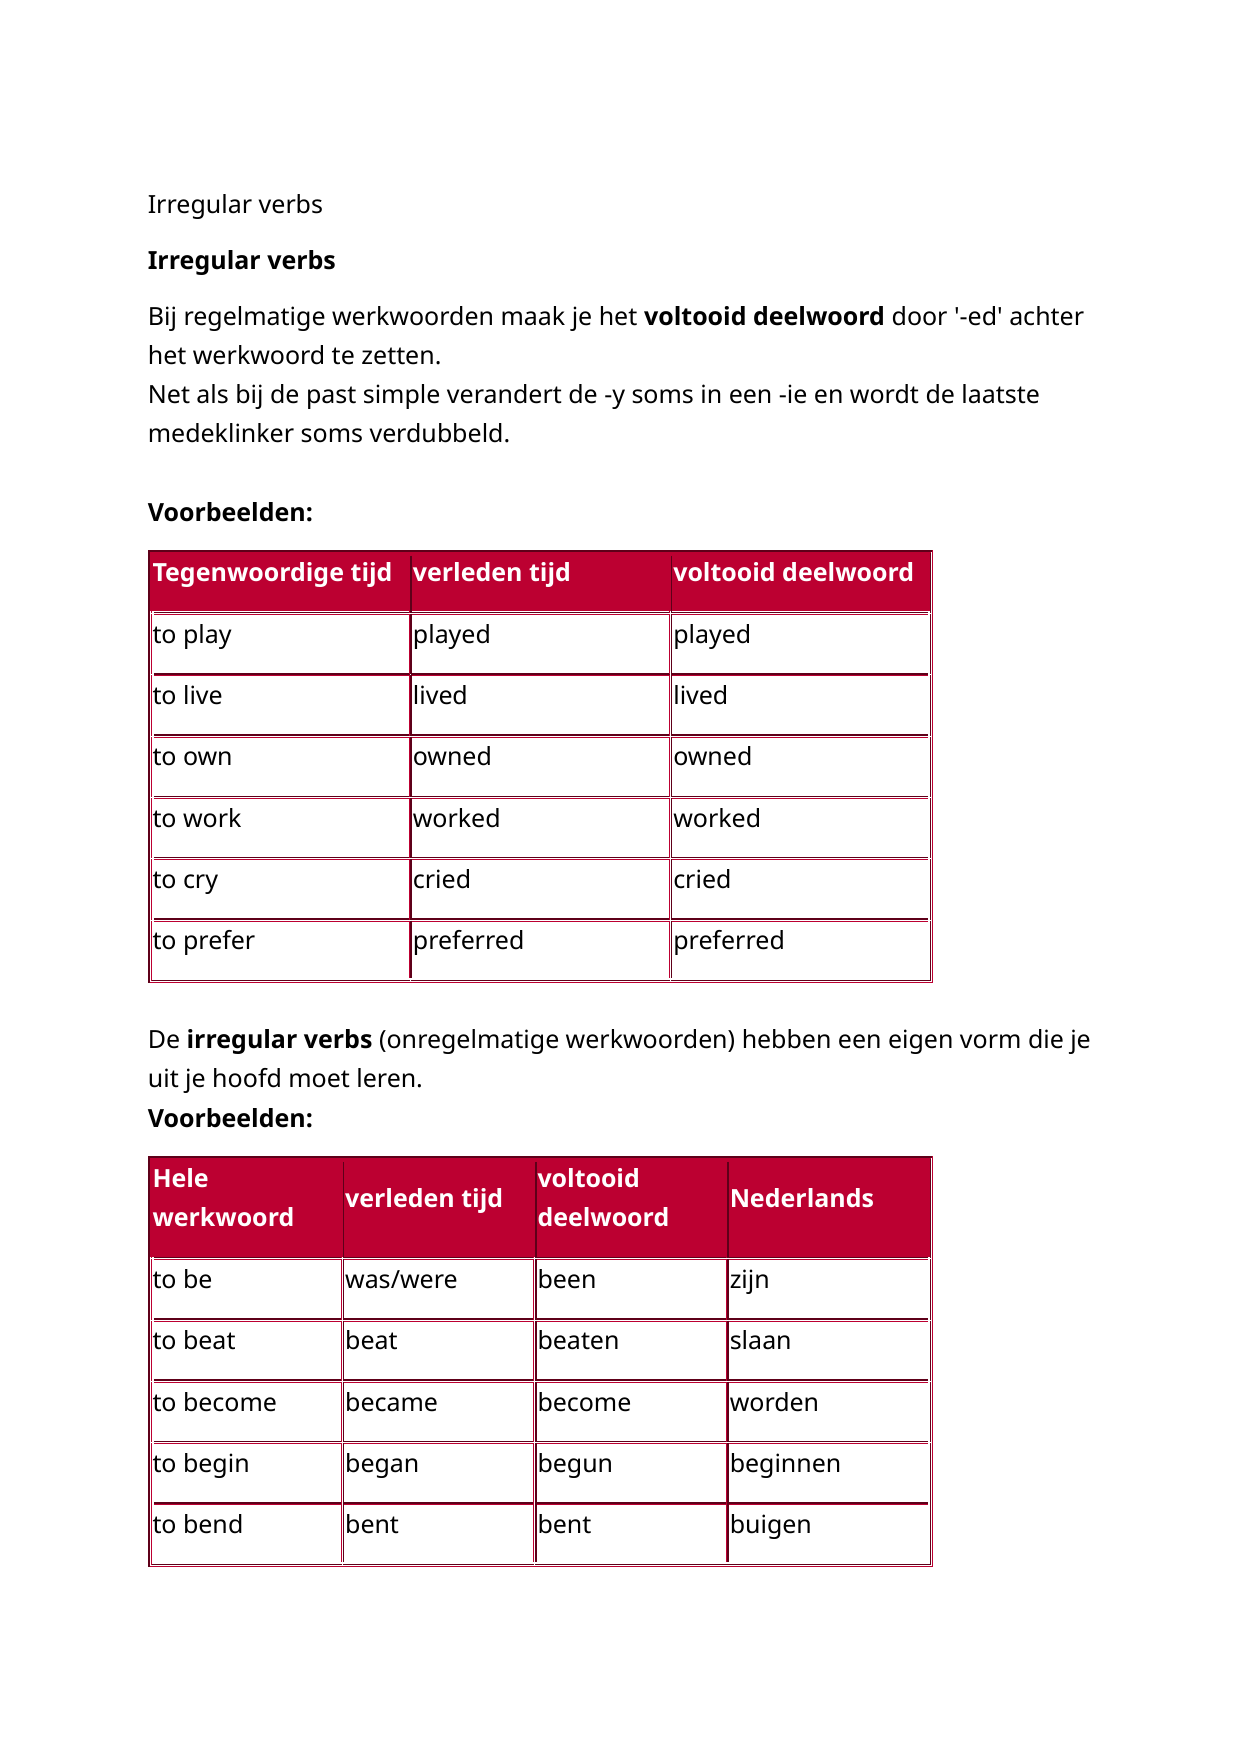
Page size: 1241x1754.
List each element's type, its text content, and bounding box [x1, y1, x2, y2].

table_cell beat [344, 1322, 533, 1379]
table_cell to bend [152, 1502, 343, 1563]
table_cell played [672, 611, 930, 673]
table_cell buigen [727, 1502, 930, 1563]
table_cell to be [150, 1257, 343, 1318]
table_cell to live [150, 673, 409, 734]
table_cell to begin [150, 1441, 343, 1502]
table_cell to own [152, 734, 409, 796]
table_cell slaan [729, 1318, 930, 1379]
table_cell owned [412, 738, 669, 796]
table_cell to work [150, 796, 410, 857]
table_header Nederlands [727, 1160, 930, 1257]
table_cell worked [671, 796, 931, 857]
text Bij regelmatige werkwoorden maak je het voltooid deelwoord door '-ed' achter het werkwoord te zetten. Net als bij de past simple verandert de -y soms in een -ie en wordt de laatste medeklinker soms verdubbeld. Voorbeelden: [148, 298, 1093, 528]
table_header voltooid deelwoord [535, 1160, 727, 1257]
table_cell beaten [537, 1322, 726, 1379]
table_cell cried [671, 857, 931, 918]
table_cell zijn [727, 1257, 931, 1318]
table_cell beginnen [727, 1441, 931, 1502]
table_cell preferred [671, 918, 930, 979]
table_cell to beat [152, 1318, 341, 1379]
table_cell to play [152, 611, 409, 673]
table_cell preferred [410, 922, 671, 979]
text De irregular verbs (onregelmatige werkwoorden) hebben een eigen vorm die je uit je hoofd moet leren. Voorbeelden: [148, 983, 1093, 1134]
table_header verleden tijd [410, 554, 671, 611]
table_cell bent [343, 1502, 535, 1563]
table_cell worden [729, 1379, 930, 1441]
table_cell become [537, 1383, 726, 1441]
table_cell cried [412, 860, 669, 918]
table_header Hele werkwoord [152, 1160, 343, 1257]
table_cell to become [152, 1379, 341, 1441]
text Irregular verbs [148, 148, 1093, 221]
table_cell to cry [150, 857, 410, 918]
table_header Tegenwoordige tijd [152, 554, 410, 611]
table_cell began [344, 1444, 533, 1502]
table_header verleden tijd [343, 1158, 535, 1257]
table_cell lived [412, 676, 669, 734]
table_cell been [537, 1260, 726, 1318]
table_cell became [344, 1383, 533, 1441]
table_cell to prefer [152, 918, 410, 979]
table_cell begun [537, 1444, 726, 1502]
table_cell worked [412, 799, 669, 857]
table_header voltooid deelwoord [671, 554, 930, 611]
table_cell owned [672, 734, 930, 796]
table_cell was/were [344, 1260, 533, 1318]
text Irregular verbs [148, 243, 1093, 277]
table_cell bent [535, 1505, 727, 1563]
table_cell played [412, 615, 669, 673]
table_cell lived [672, 673, 931, 734]
